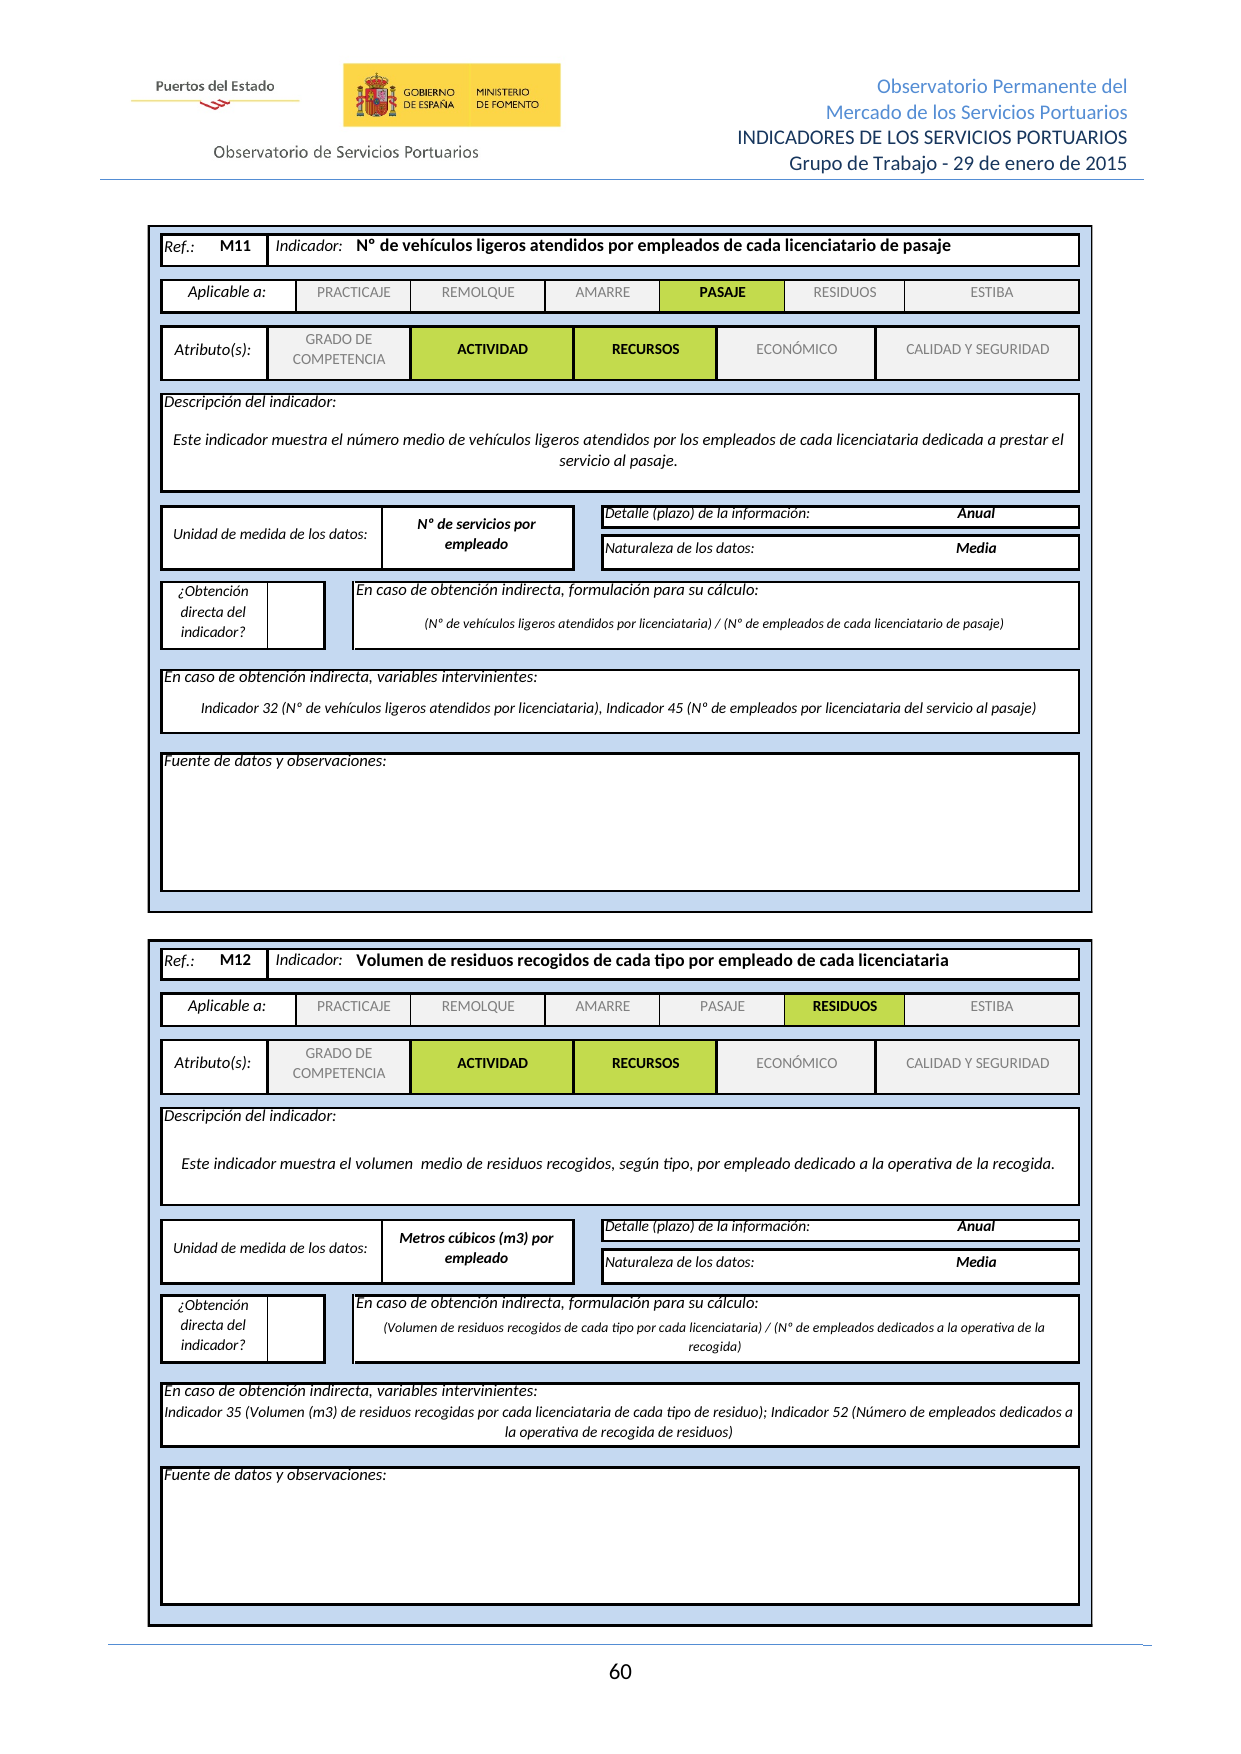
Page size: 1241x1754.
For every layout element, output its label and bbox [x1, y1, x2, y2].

picture [112, 46, 579, 164]
